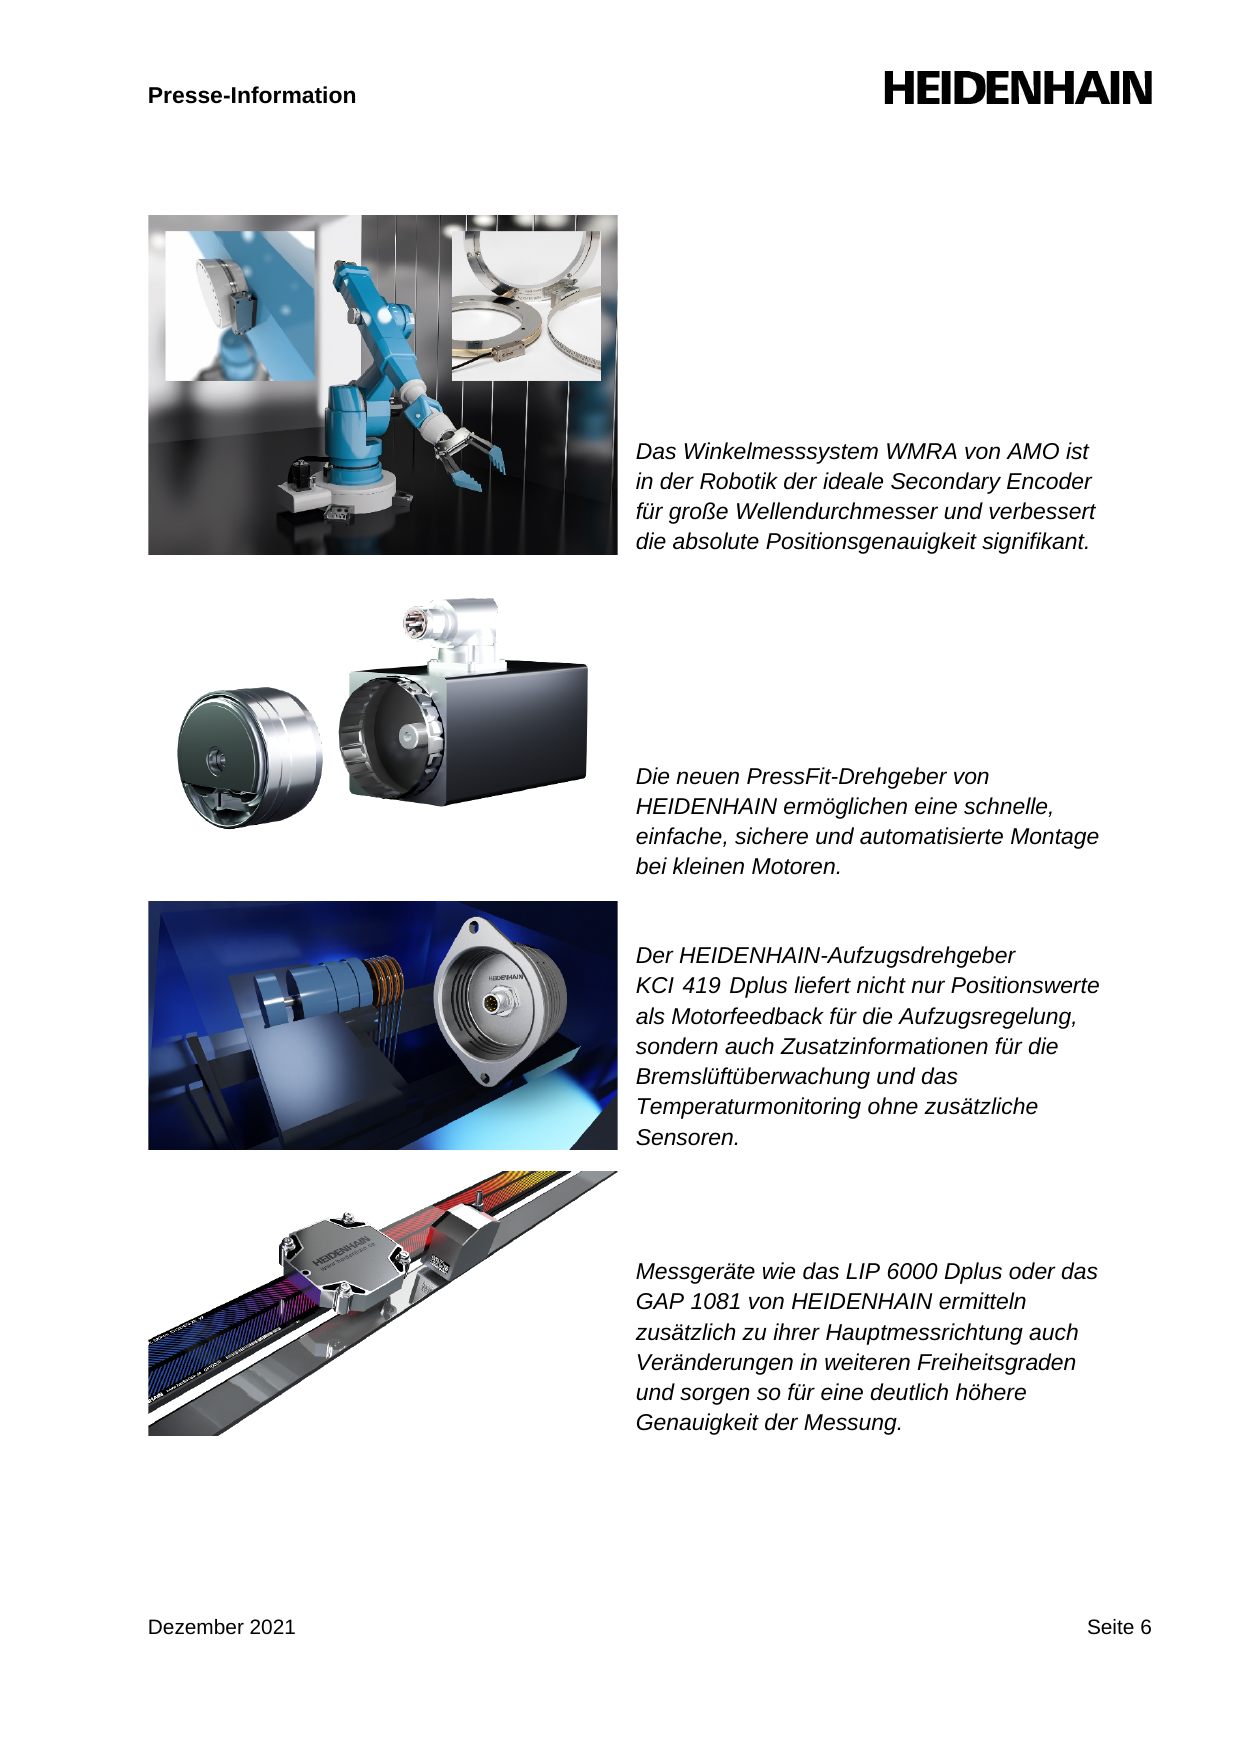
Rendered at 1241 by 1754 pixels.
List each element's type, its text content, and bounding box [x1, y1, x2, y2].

picture [148, 1171, 618, 1436]
table_cell Das Winkelmesssystem WMRA von AMO ist in der Robotik der ideale Secondary Encoder für große Wellendurchmesser und verbessert die absolute Positionsgenauigkeit signifikant. [635, 207, 1122, 567]
table_cell [148, 1163, 635, 1448]
picture [884, 71, 1152, 104]
table_cell [148, 567, 635, 892]
table_cell [148, 892, 635, 1163]
picture [148, 579, 618, 880]
picture [148, 901, 618, 1150]
table_cell [148, 207, 635, 567]
table_cell Die neuen PressFit-Drehgeber von HEIDENHAIN ermöglichen eine schnelle, einfache, sichere und automatisierte Montage bei kleinen Motoren. [635, 567, 1122, 892]
picture [148, 215, 618, 555]
table_cell Messgeräte wie das LIP 6000 Dplus oder das GAP 1081 von HEIDENHAIN ermitteln zusätzlich zu ihrer Hauptmessrichtung auch Veränderungen in weiteren Freiheitsgraden und sorgen so für eine deutlich höhere Genauigkeit der Messung. [635, 1163, 1122, 1448]
table_cell Der HEIDENHAIN-Aufzugsdrehgeber KCI 419 Dplus liefert nicht nur Positionswerte als Motorfeedback für die Aufzugsregelung, sondern auch Zusatzinformationen für die Bremslüftüberwachung und das Temperaturmonitoring ohne zusätzliche Sensoren. [635, 892, 1122, 1163]
